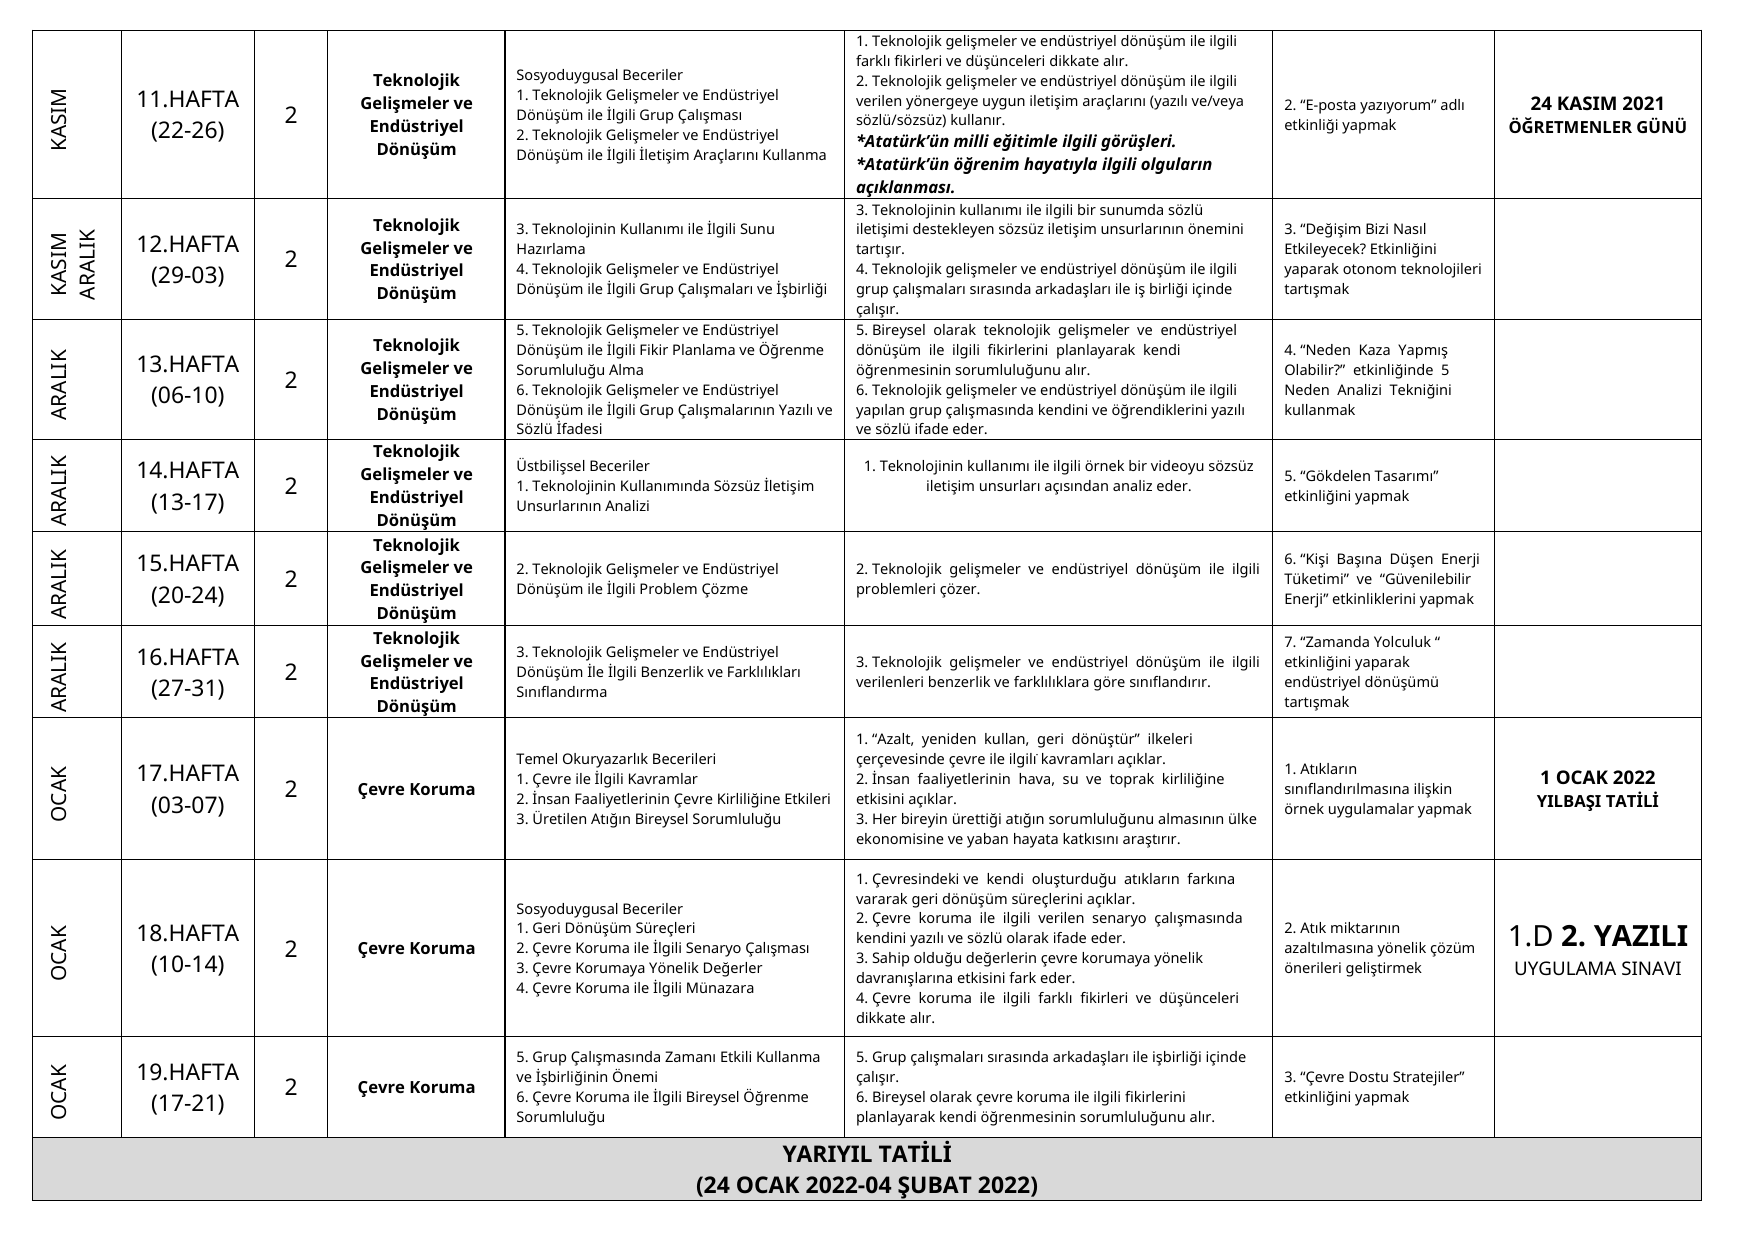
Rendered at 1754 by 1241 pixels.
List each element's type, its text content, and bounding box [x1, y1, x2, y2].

table_cell 19.HAFTA (17-21) [122, 1037, 254, 1137]
table_cell 1. Çevresindeki ve kendi oluşturduğu atıkların farkına vararak geri dönüşüm süreçlerini açıklar. 2. Çevre koruma ile ilgili verilen senaryo çalışmasında kendini yazılı ve sözlü olarak ifade eder. 3. Sahip olduğu değerlerin çevre korumaya yönelik davranışlarına etkisini fark eder. 4. Çevre koruma ile ilgili farklı fikirleri ve düşünceleri dikkate alır. [845, 860, 1272, 1036]
table_cell 2 [255, 626, 327, 717]
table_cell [328, 31, 504, 198]
table_cell Çevre Koruma [328, 860, 504, 1036]
table_cell 15.HAFTA (20-24) [122, 532, 254, 625]
table_cell 3. “Değişim Bizi Nasıl Etkileyecek? Etkinliğini yaparak otonom teknolojileri tartışmak [1273, 199, 1494, 319]
table_cell KASIM [33, 31, 121, 198]
table_cell 3. Teknolojinin kullanımı ile ilgili bir sunumda sözlü iletişimi destekleyen sözsüz iletişim unsurlarının önemini tartışır. 4. Teknolojik gelişmeler ve endüstriyel dönüşüm ile ilgili grup çalışmaları sırasında arkadaşları ile iş birliği içinde çalışır. [845, 199, 1272, 319]
table_cell [1495, 1037, 1701, 1137]
table_cell 2 [255, 31, 327, 198]
table_cell 11.HAFTA (22-26) [122, 31, 254, 198]
table_cell 24 KASIM 2021 ÖĞRETMENLER GÜNÜ [1495, 31, 1701, 198]
table_cell 5. Grup çalışmaları sırasında arkadaşları ile işbirliği içinde çalışır. 6. Bireysel olarak çevre koruma ile ilgili fikirlerini planlayarak kendi öğrenmesinin sorumluluğunu alır. [845, 1037, 1272, 1137]
table_cell 18.HAFTA (10-14) [122, 860, 254, 1036]
table_cell Çevre Koruma [328, 1037, 504, 1137]
table_cell 2 [255, 199, 327, 319]
table_cell 14.HAFTA (13-17) [122, 440, 254, 531]
table_cell [1495, 320, 1701, 439]
table_cell Temel Okuryazarlık Becerileri 1. Çevre ile İlgili Kavramlar 2. İnsan Faaliyetlerinin Çevre Kirliliğine Etkileri 3. Üretilen Atığın Bireysel Sorumluluğu [506, 718, 844, 859]
table_cell 12.HAFTA (29-03) [122, 199, 254, 319]
table_cell 3. Teknolojik Gelişmeler ve Endüstriyel Dönüşüm İle İlgili Benzerlik ve Farklılıkları Sınıflandırma [506, 626, 844, 717]
table_cell ARALIK [33, 626, 121, 717]
table_cell 2 [255, 860, 327, 1036]
table_cell 1. “Azalt, yeniden kullan, geri dönüştür” ilkeleri çerçevesinde çevre ile ilgilı̇ kavramları açıklar. 2. İnsan faaliyetlerinin hava, su ve toprak kirliliğine etkisini açıklar. 3. Her bireyin ürettiği atığın sorumluluğunu almasının ülke ekonomisine ve yaban hayata katkısını araştırır. [845, 718, 1272, 859]
table_cell 2. Atık miktarının azaltılmasına yönelik çözüm önerileri geliştirmek [1273, 860, 1494, 1036]
table_cell ARALIK [33, 440, 121, 531]
table_cell 3. “Çevre Dostu Stratejiler” etkinliğini yapmak [1273, 1037, 1494, 1137]
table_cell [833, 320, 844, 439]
table_cell 5. Grup Çalışmasında Zamanı Etkili Kullanma ve İşbirliğinin Önemi 6. Çevre Koruma ile İlgili Bireysel Öğrenme Sorumluluğu [506, 1037, 844, 1137]
table_cell KASIM ARALIK [33, 199, 121, 319]
table_cell [1495, 532, 1701, 625]
table_cell 5. “Gökdelen Tasarımı” etkinliğini yapmak [1273, 440, 1494, 531]
table_cell 2 [255, 1037, 327, 1137]
table_cell OCAK [33, 1037, 121, 1137]
table_cell 6. “Kişi Başına Düşen Enerji Tüketimi” ve “Güvenilebilir Enerji” etkinliklerini yapmak [1273, 532, 1494, 625]
table_cell 13.HAFTA (06-10) [122, 320, 254, 439]
table_cell 2. Teknolojik Gelişmeler ve Endüstriyel Dönüşüm ile İlgili Problem Çözme [506, 532, 844, 625]
table_cell 1. Teknolojik gelişmeler ve endüstriyel dönüşüm ile ilgili farklı fikirleri ve düşünceleri dikkate alır. 2. Teknolojik gelişmeler ve endüstriyel dönüşüm ile ilgili verilen yönergeye uygun iletişim araçlarını (yazılı ve/veya sözlü/sözsüz) kullanır. *Atatürk’ün milli eğitimle ilgili görüşleri. *Atatürk’ün öğrenim hayatıyla ilgili olguların açıklanması. [845, 31, 1272, 198]
table_cell 2 [255, 718, 327, 859]
table_cell [1495, 199, 1701, 319]
table_cell Teknolojik Gelişmeler ve Endüstriyel Dönüşüm [328, 199, 504, 319]
table_cell 3. Teknolojinin Kullanımı ile İlgili Sunu Hazırlama 4. Teknolojik Gelişmeler ve Endüstriyel Dönüşüm ile İlgili Grup Çalışmaları ve İşbirliği [506, 199, 844, 319]
table_cell [1495, 440, 1701, 531]
table_cell 2. “E-posta yazıyorum” adlı etkinliği yapmak [1273, 31, 1494, 198]
table_cell Sosyoduygusal Beceriler 1. Geri Dönüşüm Süreçleri 2. Çevre Koruma ile İlgili Senaryo Çalışması 3. Çevre Korumaya Yönelik Değerler 4. Çevre Koruma ile İlgili Münazara [506, 860, 844, 1036]
table_cell 2. Teknolojik gelişmeler ve endüstriyel dönüşüm ile ilgili problemleri çözer. [845, 532, 1272, 625]
table_cell Teknolojik Gelişmeler ve Endüstriyel Dönüşüm [328, 626, 504, 717]
table_cell 1 OCAK 2022 YILBAŞI TATİLİ [1495, 718, 1701, 859]
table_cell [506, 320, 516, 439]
table_cell 1. Teknolojinin kullanımı ile ilgili örnek bir videoyu sözsüz iletişim unsurları açısından analiz eder. [845, 440, 1272, 531]
table_cell ARALIK [33, 320, 121, 439]
table_cell 7. “Zamanda Yolculuk “ etkinliğini yaparak endüstriyel dönüşümü tartışmak [1273, 626, 1494, 717]
table_cell 3. Teknolojik gelişmeler ve endüstriyel dönüşüm ile ilgili verilenleri benzerlik ve farklılıklara göre sınıflandırır. [845, 626, 1272, 717]
table_cell 16.HAFTA (27-31) [122, 626, 254, 717]
table_cell YARIYIL TATİLİ (24 OCAK 2022-04 ŞUBAT 2022) [33, 1138, 1701, 1200]
table_cell [1495, 626, 1701, 717]
table_cell 4. “Neden Kaza Yapmış Olabilir?” etkinliğinde 5 Neden Analizi Tekniğini kullanmak [1273, 320, 1494, 439]
table_cell ARALIK [33, 532, 121, 625]
table_cell Üstbilişsel Beceriler 1. Teknolojinin Kullanımında Sözsüz İletişim Unsurlarının Analizi [506, 440, 844, 531]
table_cell 17.HAFTA (03-07) [122, 718, 254, 859]
table_cell 1.D 2. YAZILI UYGULAMA SINAVI [1495, 860, 1701, 1036]
table_cell 2 [255, 532, 327, 625]
table_cell 1. Atıkların sınıflandırılmasına ilişkin örnek uygulamalar yapmak [1273, 718, 1494, 859]
table_cell 2 [255, 320, 327, 439]
table_cell Teknolojik Gelişmeler ve Endüstriyel Dönüşüm [328, 532, 504, 625]
table_cell Teknolojik Gelişmeler ve Endüstriyel Dönüşüm [328, 440, 504, 531]
table_cell Çevre Koruma [328, 718, 504, 859]
table_cell Teknolojik Gelişmeler ve Endüstriyel Dönüşüm [328, 320, 504, 439]
table_cell OCAK [33, 718, 121, 859]
table_cell Sosyoduygusal Beceriler 1. Teknolojik Gelişmeler ve Endüstriyel Dönüşüm ile İlgili Grup Çalışması 2. Teknolojik Gelişmeler ve Endüstriyel Dönüşüm ile İlgili İletişim Araçlarını Kullanma [506, 31, 844, 198]
table_cell 5. Bireysel olarak teknolojik gelişmeler ve endüstriyel dönüşüm ile ilgili fikirlerini planlayarak kendi öğrenmesinin sorumluluğunu alır. 6. Teknolojik gelişmeler ve endüstriyel dönüşüm ile ilgili yapılan grup çalışmasında kendini ve öğrendiklerini yazılı ve sözlü ifade eder. [845, 320, 1272, 439]
table_cell 2 [255, 440, 327, 531]
table_cell OCAK [33, 860, 121, 1036]
